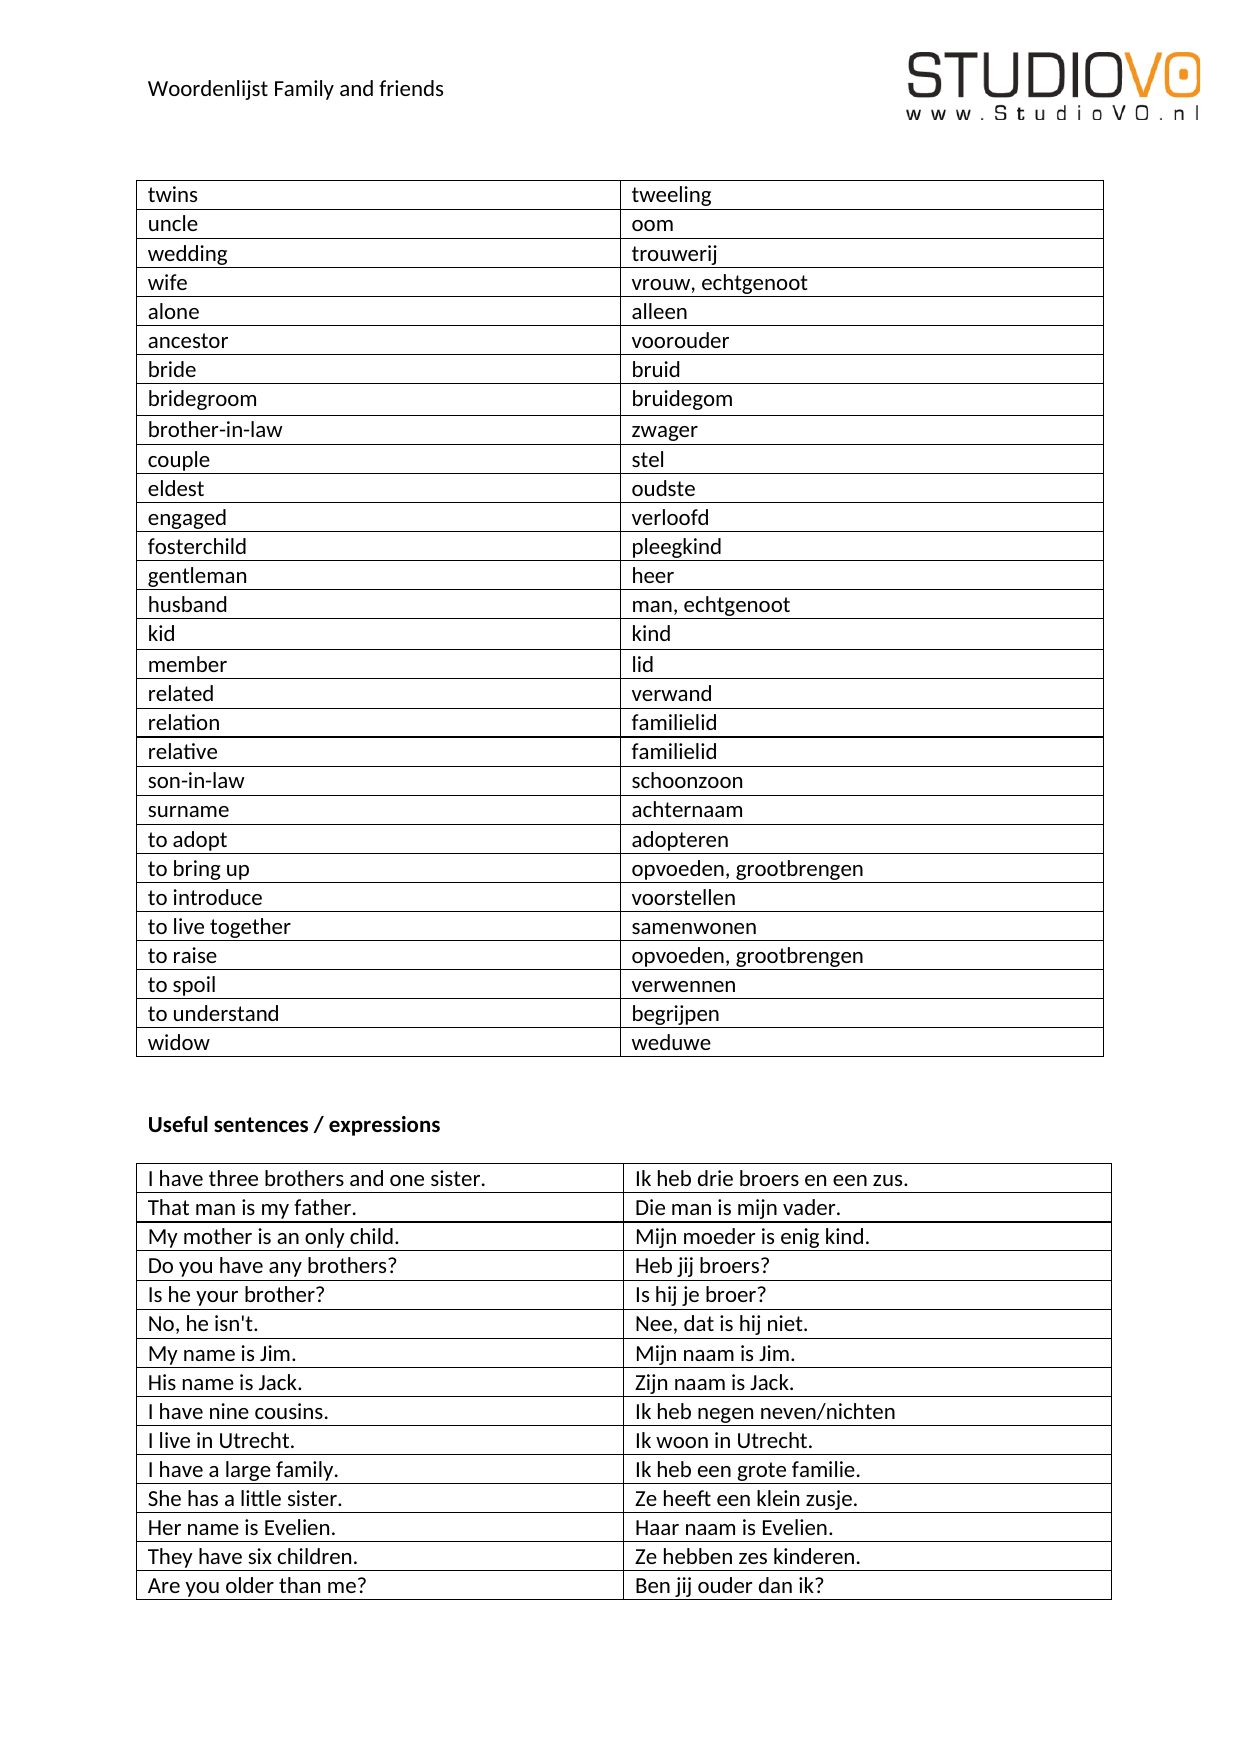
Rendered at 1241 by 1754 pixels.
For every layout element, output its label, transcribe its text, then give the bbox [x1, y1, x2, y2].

table_cell engaged [137, 503, 620, 531]
table_cell widow [137, 1028, 620, 1056]
table_cell My mother is an only child. [137, 1223, 623, 1250]
table_cell Ik heb negen neven/nichten [624, 1397, 1111, 1425]
table_cell relative [137, 738, 620, 766]
table_cell Mijn naam is Jim. [624, 1339, 1111, 1367]
table_cell to raise [137, 941, 620, 969]
table_cell Haar naam is Evelien. [624, 1513, 1111, 1541]
picture [906, 52, 1200, 120]
table_cell to bring up [137, 854, 620, 882]
table_cell I have nine cousins. [137, 1397, 623, 1425]
table_cell bruid [621, 355, 1103, 383]
table_cell Is he your brother? [137, 1281, 623, 1308]
table_cell gentleman [137, 561, 620, 589]
table_cell Is hij je broer? [624, 1281, 1111, 1308]
table_cell to introduce [137, 883, 620, 911]
table_cell Heb jij broers? [624, 1251, 1111, 1279]
table_cell schoonzoon [621, 767, 1103, 794]
table_cell Ik woon in Utrecht. [624, 1426, 1111, 1454]
table_cell Are you older than me? [137, 1571, 623, 1599]
table_cell Ze heeft een klein zusje. [624, 1484, 1111, 1512]
table_cell to understand [137, 999, 620, 1027]
table_cell begrijpen [621, 999, 1103, 1027]
table_cell kind [621, 619, 1103, 649]
table_cell eldest [137, 474, 620, 502]
table_cell I live in Utrecht. [137, 1426, 623, 1454]
table_cell familielid [621, 709, 1103, 736]
table_cell samenwonen [621, 912, 1103, 940]
table_cell familielid [621, 738, 1103, 766]
table_header I have three brothers and one sister. [137, 1164, 623, 1192]
table_cell member [137, 650, 620, 678]
table_cell Ben jij ouder dan ik? [624, 1571, 1111, 1599]
table_cell couple [137, 445, 620, 473]
table_cell heer [621, 561, 1103, 589]
table_cell No, he isn't. [137, 1310, 623, 1338]
table_cell bridegroom [137, 384, 620, 414]
table_cell to adopt [137, 825, 620, 853]
table_cell bruidegom [621, 384, 1103, 414]
table_cell Mijn moeder is enig kind. [624, 1223, 1111, 1250]
table_cell tweeling [621, 181, 1103, 208]
table_cell husband [137, 590, 620, 618]
table_cell Nee, dat is hij niet. [624, 1310, 1111, 1338]
table_cell Die man is mijn vader. [624, 1193, 1111, 1221]
table_cell wife [137, 268, 620, 296]
table_cell opvoeden, grootbrengen [621, 941, 1103, 969]
table_cell zwager [621, 416, 1103, 444]
table_cell I have a large family. [137, 1455, 623, 1483]
table_cell related [137, 679, 620, 707]
table_cell verwennen [621, 970, 1103, 998]
table_cell to spoil [137, 970, 620, 998]
table_cell twins [137, 181, 620, 208]
table_cell bride [137, 355, 620, 383]
table_cell Zijn naam is Jack. [624, 1368, 1111, 1396]
table_cell uncle [137, 210, 620, 238]
table_cell son-in-law [137, 767, 620, 794]
table_cell achternaam [621, 796, 1103, 824]
table_cell Her name is Evelien. [137, 1513, 623, 1541]
table_cell alleen [621, 297, 1103, 325]
table_cell relation [137, 709, 620, 736]
table_cell His name is Jack. [137, 1368, 623, 1396]
table_cell lid [621, 650, 1103, 678]
table_cell brother-in-law [137, 416, 620, 444]
table_cell alone [137, 297, 620, 325]
table_cell pleegkind [621, 532, 1103, 560]
text Useful sentences / expressions [148, 1110, 1093, 1138]
table_cell wedding [137, 239, 620, 267]
table_cell My name is Jim. [137, 1339, 623, 1367]
table_cell ancestor [137, 326, 620, 354]
table_cell She has a little sister. [137, 1484, 623, 1512]
table_cell trouwerij [621, 239, 1103, 267]
table_cell to live together [137, 912, 620, 940]
table_cell oudste [621, 474, 1103, 502]
table_cell voorstellen [621, 883, 1103, 911]
table_cell weduwe [621, 1028, 1103, 1056]
table_cell opvoeden, grootbrengen [621, 854, 1103, 882]
table_cell adopteren [621, 825, 1103, 853]
table_cell voorouder [621, 326, 1103, 354]
table_cell Do you have any brothers? [137, 1251, 623, 1279]
table_cell fosterchild [137, 532, 620, 560]
table_cell stel [621, 445, 1103, 473]
table_header Ik heb drie broers en een zus. [624, 1164, 1111, 1192]
table_cell That man is my father. [137, 1193, 623, 1221]
table_cell man, echtgenoot [621, 590, 1103, 618]
table_cell vrouw, echtgenoot [621, 268, 1103, 296]
table_cell verwand [621, 679, 1103, 707]
table_cell oom [621, 210, 1103, 238]
table_cell kid [137, 619, 620, 649]
table_cell surname [137, 796, 620, 824]
table_cell verloofd [621, 503, 1103, 531]
table_cell They have six children. [137, 1542, 623, 1570]
table_cell Ik heb een grote familie. [624, 1455, 1111, 1483]
table_cell Ze hebben zes kinderen. [624, 1542, 1111, 1570]
